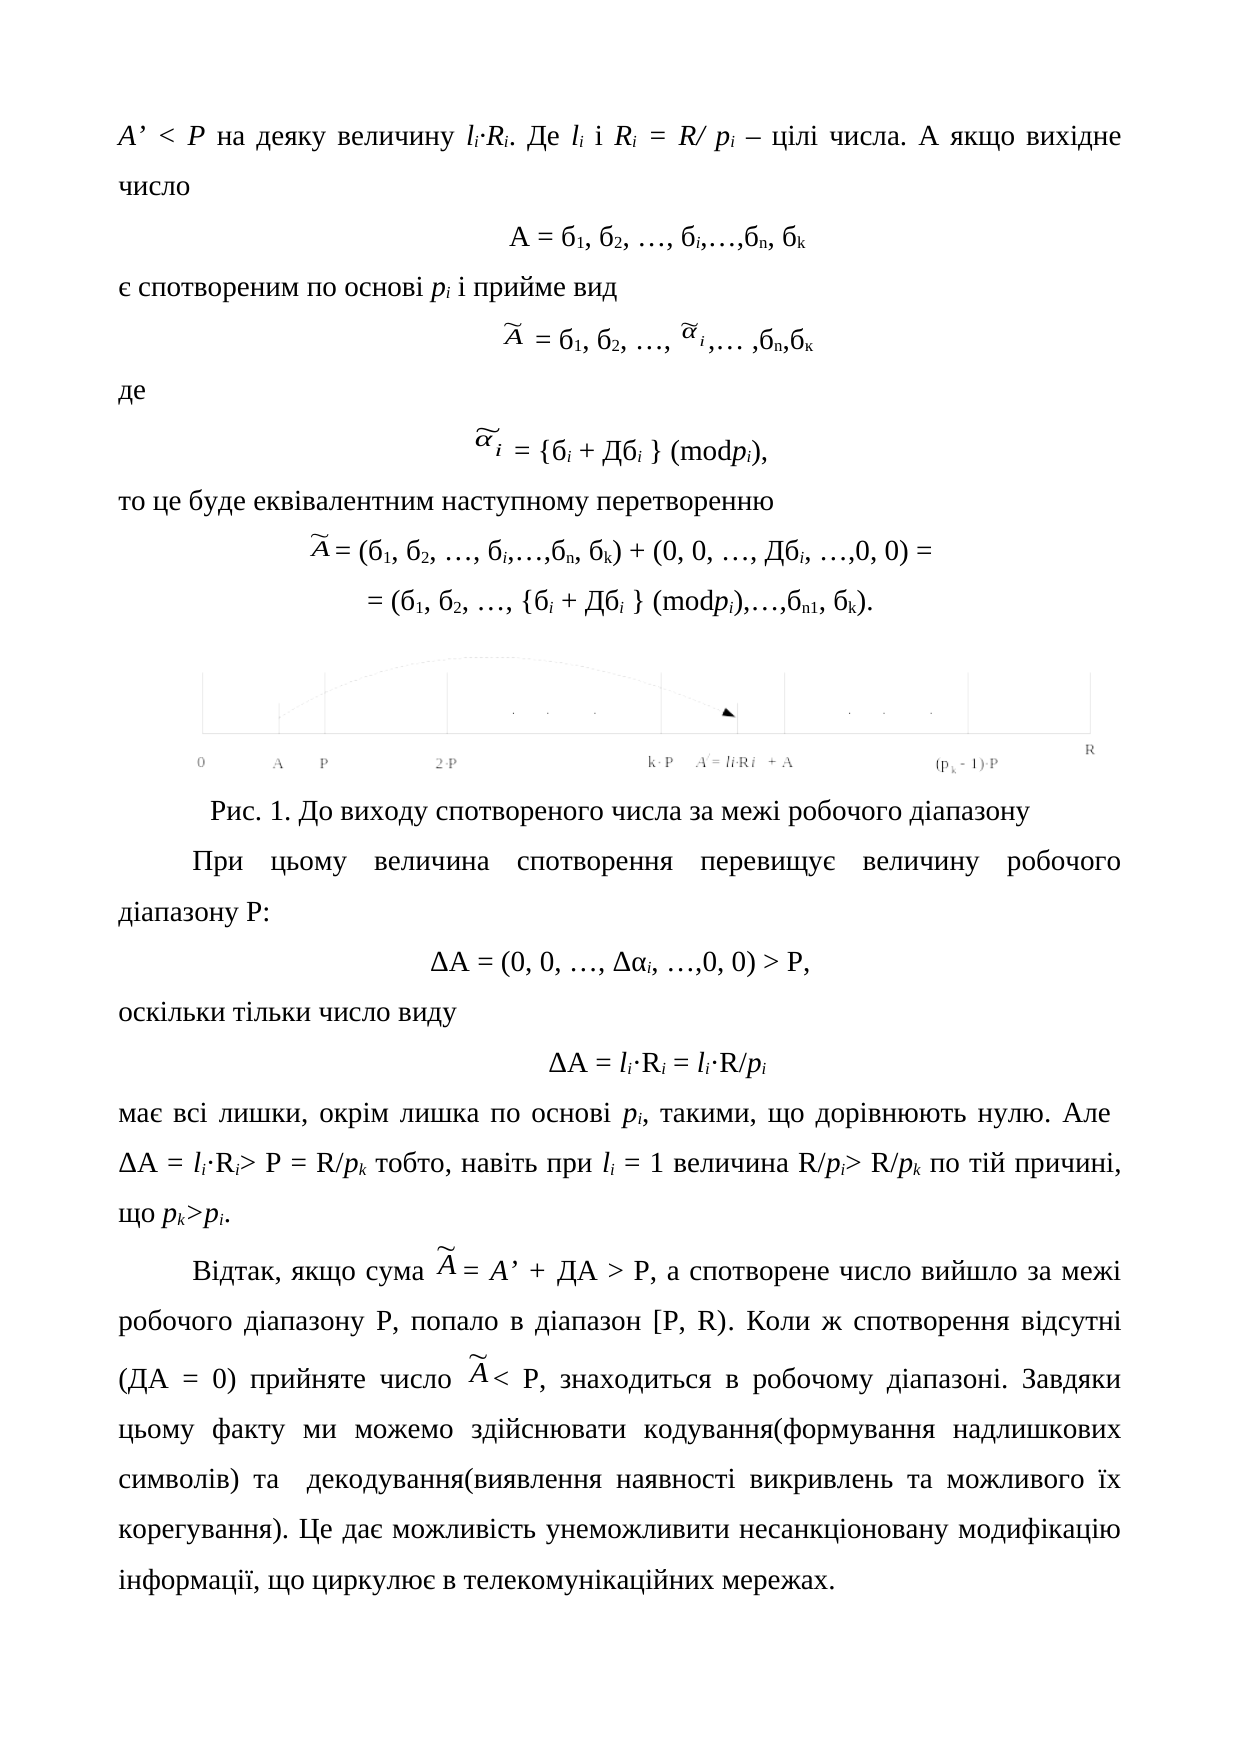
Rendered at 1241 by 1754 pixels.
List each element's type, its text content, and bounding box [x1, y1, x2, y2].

text де [118, 372, 1122, 406]
text При цьому величина спотворення перевищує величину робочого діапазону Р: [118, 843, 1122, 927]
text А = б1, б2, …, бi,…,бn, бk [118, 219, 1122, 252]
text Відтак, якщо сума = А’ + ДА > Р, а спотворене число вийшло за межі робочого діапазону Р, попало в діапазон [P, R). Коли ж спотворення відсутні (ДА = 0) прийняте число < Р, знаходиться в робочому діапазоні. Завдяки цьому факту ми можемо здійснювати кодування(формування надлишкових символів) та декодування(виявлення наявності викривлень та можливого їх корегування). Це дає можливість унеможливити несанкціоновану модифікацію інформації, що циркулює в телекомунікаційних мережах. [118, 1246, 1122, 1596]
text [118, 118, 1122, 202]
text оскільки тільки число виду [118, 994, 1122, 1028]
text є спотвореним по основі pi і прийме вид [118, 269, 1122, 303]
text Рис. 1. До виходу спотвореного числа за межі робочого діапазону [118, 793, 1122, 827]
text = (б1, б2, …, {бi + Дбi } (modpi),…,бn1, бk). [118, 583, 1122, 617]
text має всі лишки, окрім лишка по основі pi, такими, що дорівнюють нулю. Але ΔА = li·Ri> P = R/pk тобто, навіть при li = 1 величина R/pi> R/pk по тій причині, що pk>pi. [118, 1095, 1122, 1229]
text то це буде еквівалентним наступному перетворенню [118, 483, 1122, 516]
text = б1, б2, …, ,… ,бn,бĸ [118, 319, 1122, 355]
text = (б1, б2, …, бi,…,бn, бk) + (0, 0, …, Дбi, …,0, 0) = [118, 533, 1122, 567]
text ΔА = li·Ri = li·R/pi [118, 1045, 1122, 1078]
text = {бi + Дбi } (modpi), [118, 422, 1122, 466]
text ΔА = (0, 0, …, Δαi, …,0, 0) > Р, [118, 944, 1122, 978]
